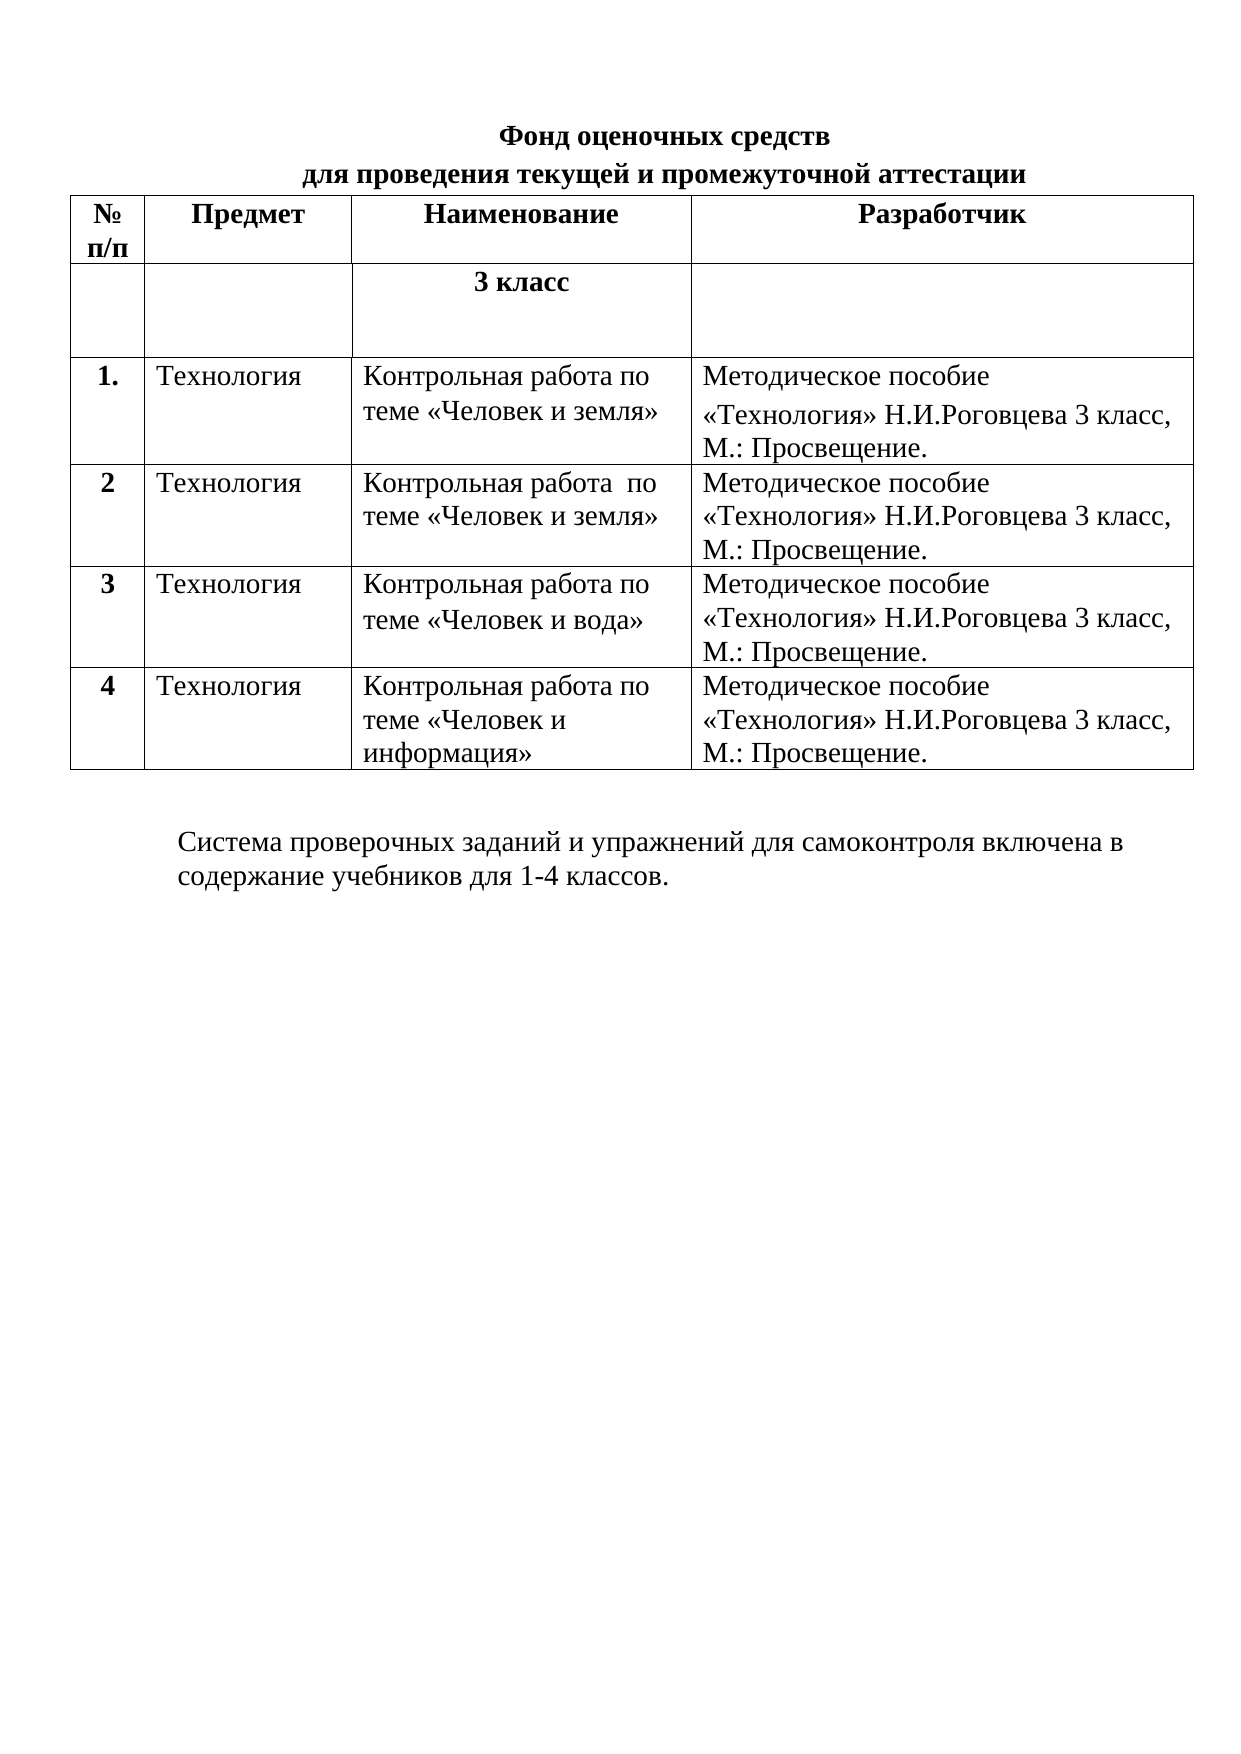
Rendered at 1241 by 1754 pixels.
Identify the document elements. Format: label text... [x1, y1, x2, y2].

table_cell [145, 264, 352, 357]
table_cell 3 класс [353, 264, 691, 357]
table_cell Технология [145, 358, 351, 464]
table_cell 1. [71, 358, 144, 464]
table_header Предмет [145, 196, 351, 263]
text для проведения текущей и промежуточной аттестации [177, 157, 1152, 190]
table_cell Контрольная работа по теме «Человек и земля» [352, 465, 691, 566]
table_cell Методическое пособие «Технология» Н.И.Роговцева 3 класс, М.: Просвещение. [692, 668, 1193, 769]
text Фонд оценочных средств [177, 118, 1152, 152]
table_cell Методическое пособие «Технология» Н.И.Роговцева 3 класс, М.: Просвещение. [692, 567, 1193, 667]
text Система проверочных заданий и упражнений для самоконтроля включена в содержание учебников для 1-4 классов. [177, 824, 1152, 891]
table_cell Технология [145, 567, 351, 667]
table_cell Контрольная работа по теме «Человек и вода» [352, 567, 691, 667]
table_header Наименование [352, 196, 691, 263]
table_cell [71, 264, 144, 357]
table_cell Методическое пособие «Технология» Н.И.Роговцева 3 класс, М.: Просвещение. [692, 358, 1193, 464]
table_header Разработчик [692, 196, 1193, 263]
table_header № п/п [71, 196, 144, 263]
table_cell Контрольная работа по теме «Человек и земля» [352, 358, 691, 464]
table_cell 3 [71, 567, 144, 667]
table_cell Технология [145, 668, 351, 769]
table_cell Методическое пособие «Технология» Н.И.Роговцева 3 класс, М.: Просвещение. [692, 465, 1193, 566]
table_cell Технология [145, 465, 351, 566]
table_cell 2 [71, 465, 144, 566]
table_cell [692, 264, 1193, 357]
table_cell 4 [71, 668, 144, 769]
table_cell Контрольная работа по теме «Человек и информация» [352, 668, 691, 769]
